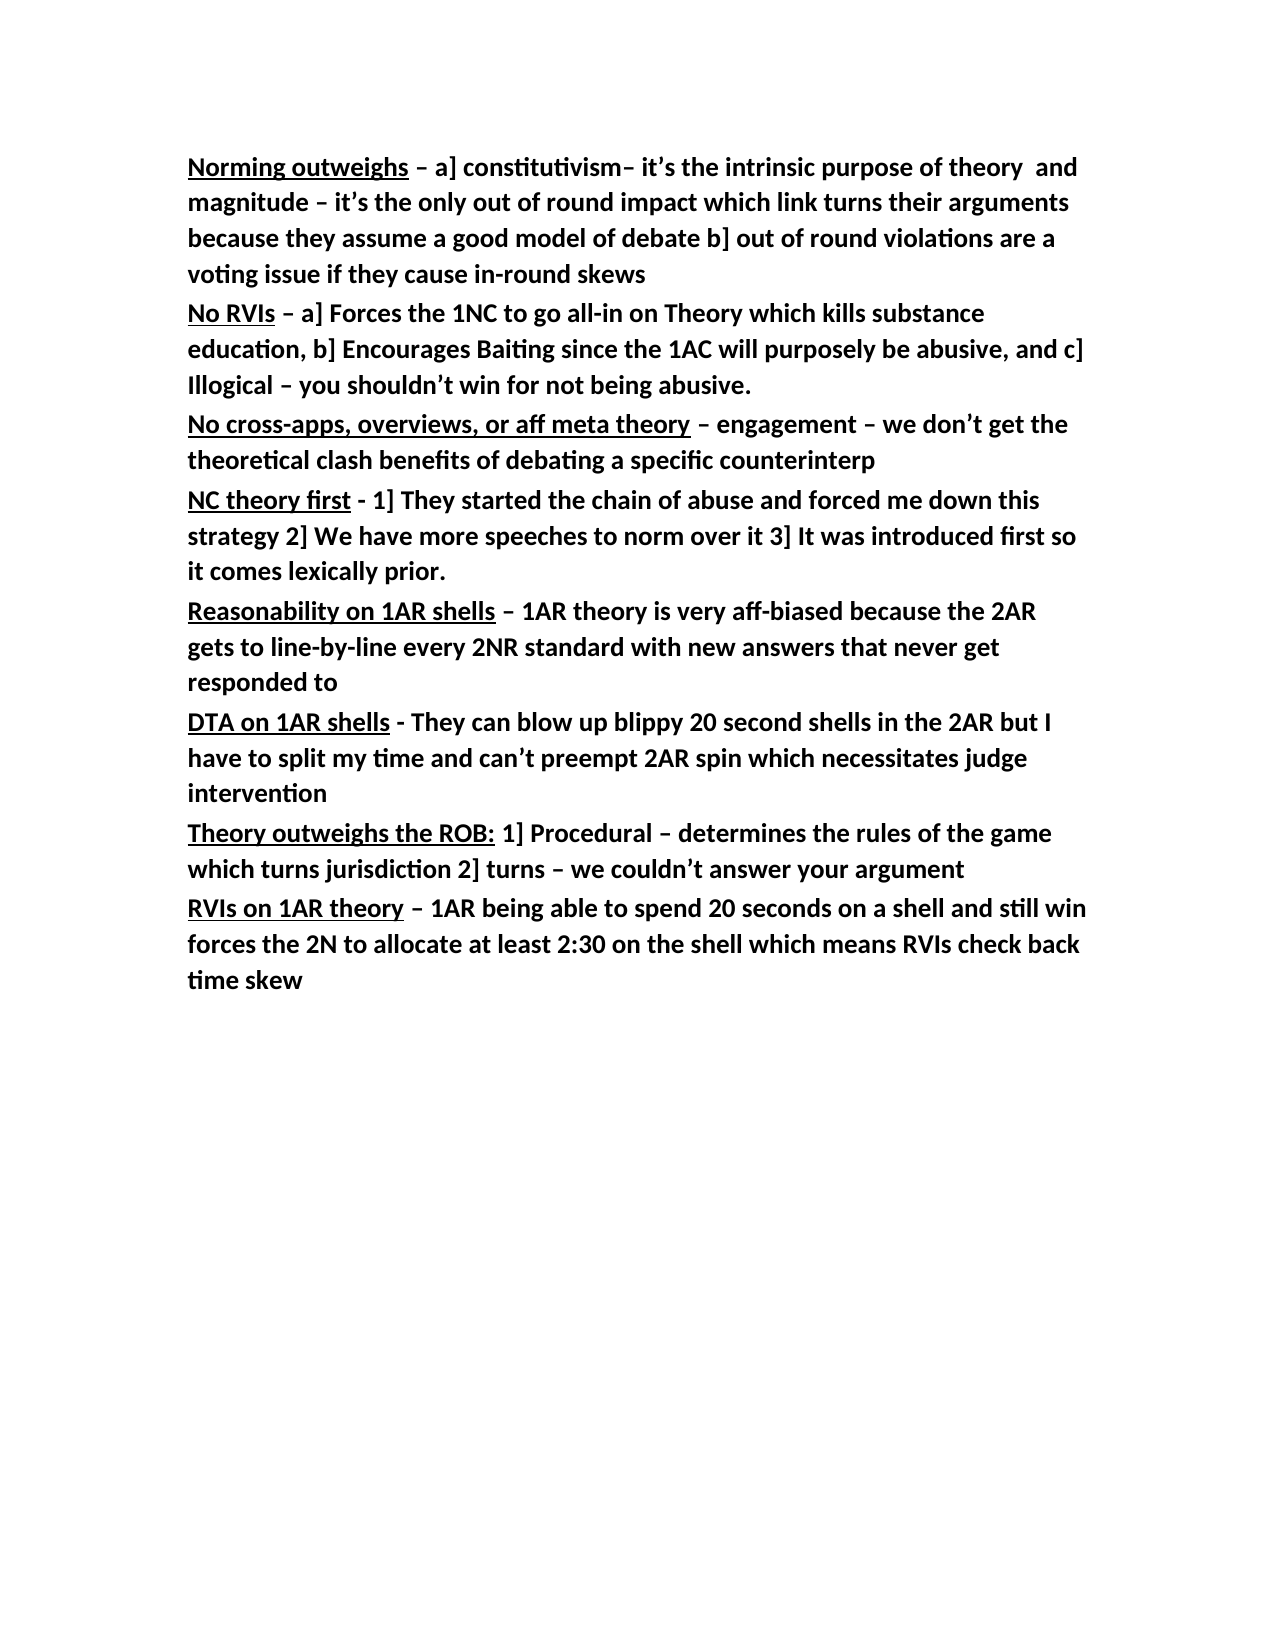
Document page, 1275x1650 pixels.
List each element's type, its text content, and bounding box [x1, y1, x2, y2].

subtitle Reasonability on 1AR shells – 1AR theory is very aff-biased because the 2AR gets to line-by-line every 2NR standard with new answers that never get responded to [187, 594, 1087, 698]
subtitle DTA on 1AR shells - They can blow up blippy 20 second shells in the 2AR but I have to split my time and can’t preempt 2AR spin which necessitates judge intervention [187, 705, 1087, 809]
subtitle Norming outweighs – a] constitutivism– it’s the intrinsic purpose of theory and magnitude – it’s the only out of round impact which link turns their arguments because they assume a good model of debate b] out of round violations are a voting issue if they cause in-round skews [187, 150, 1087, 290]
subtitle No RVIs – a] Forces the 1NC to go all-in on Theory which kills substance education, b] Encourages Baiting since the 1AC will purposely be abusive, and c] Illogical – you shouldn’t win for not being abusive. [187, 297, 1087, 401]
subtitle RVIs on 1AR theory – 1AR being able to spend 20 seconds on a shell and still win forces the 2N to allocate at least 2:30 on the shell which means RVIs check back time skew [187, 892, 1087, 996]
subtitle No cross-apps, overviews, or aff meta theory – engagement – we don’t get the theoretical clash benefits of debating a specific counterinterp [187, 408, 1087, 476]
subtitle Theory outweighs the ROB: 1] Procedural – determines the rules of the game which turns jurisdiction 2] turns – we couldn’t answer your argument [187, 816, 1087, 885]
subtitle NC theory first - 1] They started the chain of abuse and forced me down this strategy 2] We have more speeches to norm over it 3] It was introduced first so it comes lexically prior. [187, 483, 1087, 587]
